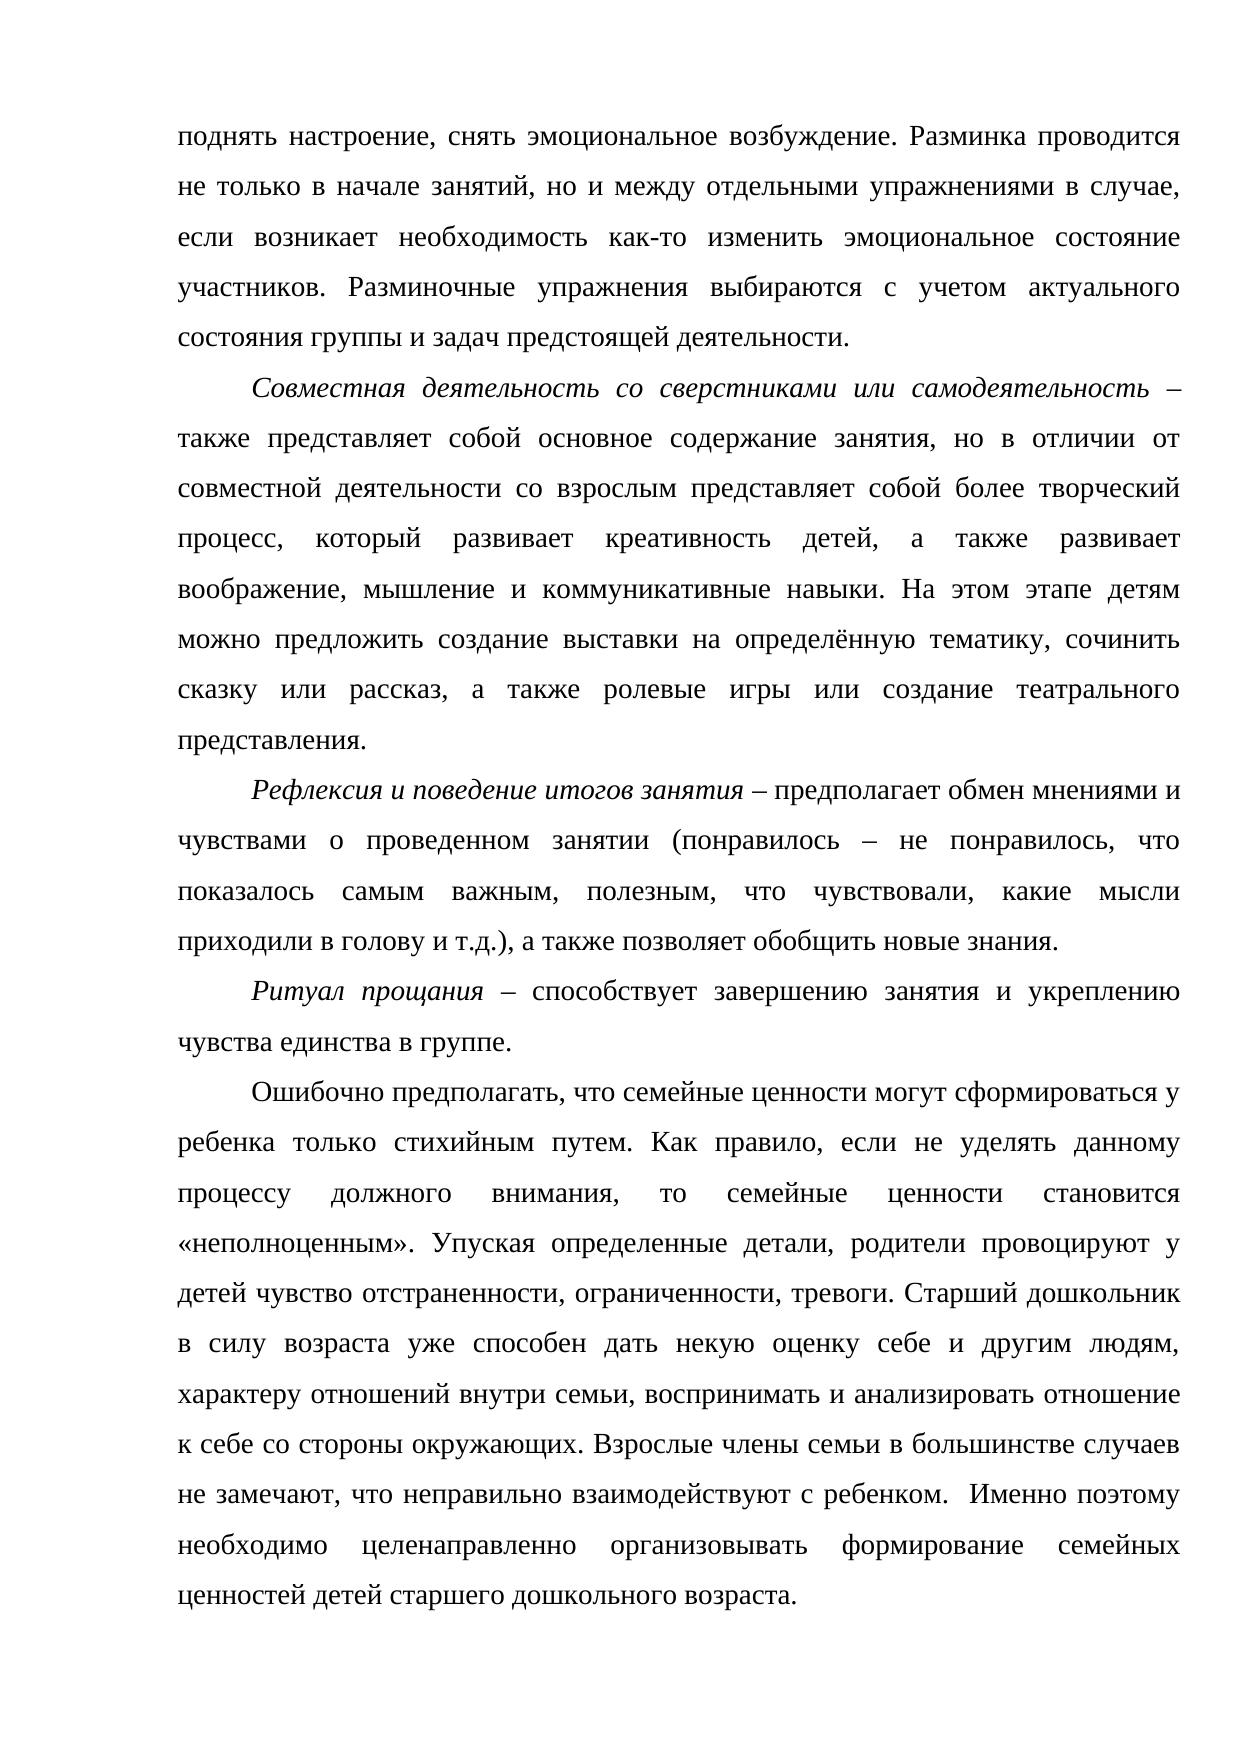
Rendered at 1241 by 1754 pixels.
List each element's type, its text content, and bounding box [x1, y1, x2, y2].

text Ошибочно предполагать, что семейные ценности могут сформироваться у ребенка только стихийным путем. Как правило, если не уделять данному процессу должного внимания, то семейные ценности становится «неполноценным». Упуская определенные детали, родители провоцируют у детей чувство отстраненности, ограниченности, тревоги. Старший дошкольник в силу возраста уже способен дать некую оценку себе и другим людям, характеру отношений внутри семьи, воспринимать и анализировать отношение к себе со стороны окружающих. Взрослые члены семьи в большинстве случаев не замечают, что неправильно взаимодействуют с ребенком. Именно поэтому необходимо целенаправленно организовывать формирование семейных ценностей детей старшего дошкольного возраста. [177, 1074, 1181, 1611]
text Рефлексия и поведение итогов занятия – предполагает обмен мнениями и чувствами о проведенном занятии (понравилось – не понравилось, что показалось самым важным, полезным, что чувствовали, какие мысли приходили в голову и т.д.), а также позволяет обобщить новые знания. [177, 772, 1181, 957]
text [177, 118, 1181, 353]
text Совместная деятельность со сверстниками или самодеятельность – также представляет собой основное содержание занятия, но в отличии от совместной деятельности со взрослым представляет собой более творческий процесс, который развивает креативность детей, а также развивает воображение, мышление и коммуникативные навыки. На этом этапе детям можно предложить создание выставки на определённую тематику, сочинить сказку или рассказ, а также ролевые игры или создание театрального представления. [177, 370, 1181, 755]
text Ритуал прощания – способствует завершению занятия и укреплению чувства единства в группе. [177, 973, 1181, 1057]
